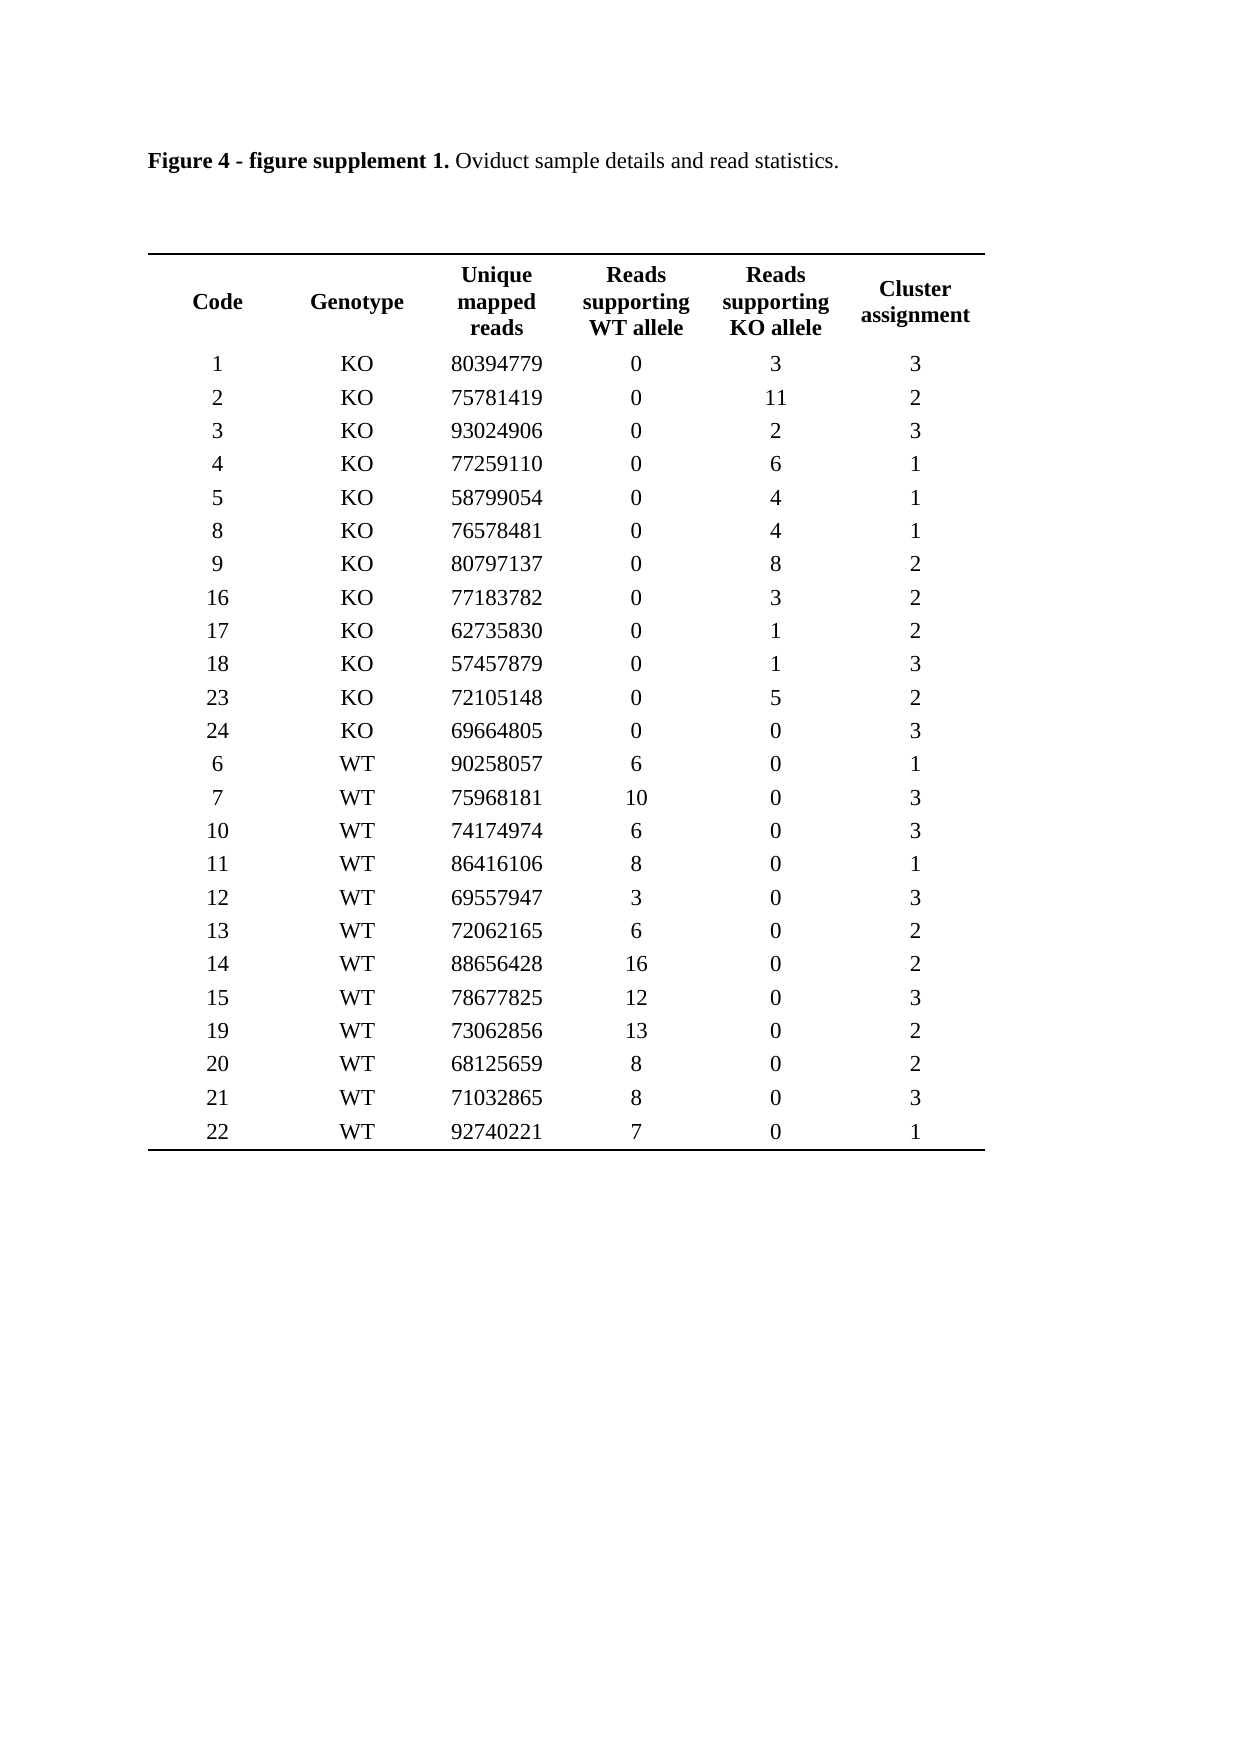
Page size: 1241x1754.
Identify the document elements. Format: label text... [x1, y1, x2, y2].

table_cell KO [287, 547, 427, 580]
table_cell 0 [706, 947, 845, 980]
table_cell 58799054 [427, 480, 566, 513]
table_cell 3 [845, 814, 985, 847]
table_cell 77259110 [427, 447, 566, 480]
table_cell 1 [706, 614, 845, 647]
table_cell 3 [566, 880, 706, 913]
table_cell 3 [706, 347, 845, 380]
table_cell 12 [566, 980, 706, 1013]
table_cell 22 [148, 1114, 287, 1149]
table_cell 23 [148, 680, 287, 713]
table_cell 0 [566, 480, 706, 513]
table_cell 0 [566, 714, 706, 747]
table_cell 71032865 [427, 1080, 566, 1113]
table_cell 3 [845, 1080, 985, 1113]
table_cell KO [287, 680, 427, 713]
table_cell 4 [706, 514, 845, 547]
table_cell 0 [706, 1080, 845, 1113]
table_cell WT [287, 1114, 427, 1149]
table_cell WT [287, 814, 427, 847]
table_cell 5 [706, 680, 845, 713]
table_cell WT [287, 780, 427, 813]
table_cell WT [287, 880, 427, 913]
table_cell 4 [706, 480, 845, 513]
table_cell 1 [845, 747, 985, 780]
table_cell 7 [566, 1114, 706, 1149]
table_cell KO [287, 347, 427, 380]
table_cell 0 [566, 614, 706, 647]
table_cell 88656428 [427, 947, 566, 980]
table_cell 0 [706, 847, 845, 880]
table_cell 75968181 [427, 780, 566, 813]
table_cell 2 [845, 580, 985, 613]
table_cell 3 [706, 580, 845, 613]
table_cell 0 [566, 680, 706, 713]
table_cell 78677825 [427, 980, 566, 1013]
table_cell 7 [148, 780, 287, 813]
table_cell 2 [845, 1014, 985, 1047]
table_cell 0 [566, 447, 706, 480]
table_cell WT [287, 947, 427, 980]
table_cell 0 [566, 514, 706, 547]
table_cell 76578481 [427, 514, 566, 547]
table_cell 86416106 [427, 847, 566, 880]
table_cell 0 [566, 380, 706, 413]
table_cell 20 [148, 1047, 287, 1080]
table_cell 0 [706, 1047, 845, 1080]
table_header Code [148, 255, 287, 347]
table_cell 14 [148, 947, 287, 980]
table_cell 0 [566, 647, 706, 680]
table_header Reads supporting KO allele [706, 255, 845, 347]
table_cell 0 [566, 347, 706, 380]
table_cell 69664805 [427, 714, 566, 747]
table_cell 92740221 [427, 1114, 566, 1149]
table_cell 0 [706, 714, 845, 747]
table_cell 2 [845, 947, 985, 980]
table_cell 0 [706, 814, 845, 847]
table_cell 62735830 [427, 614, 566, 647]
table_cell KO [287, 380, 427, 413]
table_cell 72105148 [427, 680, 566, 713]
table_cell 18 [148, 647, 287, 680]
table_cell 77183782 [427, 580, 566, 613]
table_cell 0 [706, 747, 845, 780]
table_cell KO [287, 714, 427, 747]
table_cell 4 [148, 447, 287, 480]
table_cell 2 [845, 614, 985, 647]
table_cell KO [287, 480, 427, 513]
table_header Reads supporting WT allele [566, 255, 706, 347]
table_cell 73062856 [427, 1014, 566, 1047]
table_cell 13 [148, 914, 287, 947]
table_cell 68125659 [427, 1047, 566, 1080]
table_cell 0 [566, 580, 706, 613]
table_cell 0 [706, 780, 845, 813]
table_header Unique mapped reads [427, 255, 566, 347]
table_cell 3 [845, 980, 985, 1013]
table_cell 1 [845, 480, 985, 513]
table_header Cluster assignment [845, 255, 985, 347]
table_cell 8 [148, 514, 287, 547]
table_cell 0 [706, 880, 845, 913]
table_cell KO [287, 414, 427, 447]
table_cell 6 [148, 747, 287, 780]
table_cell 8 [566, 1047, 706, 1080]
table_cell 5 [148, 480, 287, 513]
table_cell 74174974 [427, 814, 566, 847]
table_cell 1 [845, 514, 985, 547]
table_cell 2 [845, 914, 985, 947]
table_cell 75781419 [427, 380, 566, 413]
table_cell 0 [566, 414, 706, 447]
table_cell 93024906 [427, 414, 566, 447]
table_cell 69557947 [427, 880, 566, 913]
table_cell 6 [566, 814, 706, 847]
table_cell 1 [148, 347, 287, 380]
table_cell 2 [845, 547, 985, 580]
table_cell 3 [845, 780, 985, 813]
table_cell 6 [566, 914, 706, 947]
table_cell 6 [706, 447, 845, 480]
table_cell 6 [566, 747, 706, 780]
table_cell 3 [845, 347, 985, 380]
table_cell 2 [845, 380, 985, 413]
table_cell 8 [566, 1080, 706, 1113]
table_cell 0 [706, 1114, 845, 1149]
table_cell 80797137 [427, 547, 566, 580]
table_cell 15 [148, 980, 287, 1013]
table_cell 90258057 [427, 747, 566, 780]
table_cell 3 [845, 647, 985, 680]
table_cell 13 [566, 1014, 706, 1047]
table_cell 3 [845, 880, 985, 913]
table_cell 17 [148, 614, 287, 647]
table_cell 2 [706, 414, 845, 447]
table_cell 11 [148, 847, 287, 880]
table_cell 0 [706, 1014, 845, 1047]
table_cell KO [287, 614, 427, 647]
table_cell 57457879 [427, 647, 566, 680]
table_cell 1 [845, 447, 985, 480]
table_cell 11 [706, 380, 845, 413]
table_cell 19 [148, 1014, 287, 1047]
table_cell 2 [845, 1047, 985, 1080]
table_cell WT [287, 747, 427, 780]
text Figure 4 - figure supplement 1. Oviduct sample details and read statistics. [148, 148, 1093, 174]
table_cell WT [287, 1014, 427, 1047]
table_cell WT [287, 847, 427, 880]
table_cell KO [287, 647, 427, 680]
table_cell WT [287, 1047, 427, 1080]
table_cell 16 [148, 580, 287, 613]
table_cell 8 [566, 847, 706, 880]
table_cell 2 [845, 680, 985, 713]
table_cell 0 [566, 547, 706, 580]
table_cell 10 [566, 780, 706, 813]
table_cell 3 [845, 714, 985, 747]
table_cell 21 [148, 1080, 287, 1113]
table_cell WT [287, 914, 427, 947]
table_cell 10 [148, 814, 287, 847]
table_cell 12 [148, 880, 287, 913]
table_cell 1 [706, 647, 845, 680]
table_cell KO [287, 514, 427, 547]
table_cell 3 [148, 414, 287, 447]
table_cell 3 [845, 414, 985, 447]
table_cell WT [287, 980, 427, 1013]
table_cell 1 [845, 847, 985, 880]
table_cell 24 [148, 714, 287, 747]
table_cell 16 [566, 947, 706, 980]
table_cell 72062165 [427, 914, 566, 947]
table_cell 1 [845, 1114, 985, 1149]
table_header Genotype [287, 255, 427, 347]
table_cell 2 [148, 380, 287, 413]
table_cell WT [287, 1080, 427, 1113]
table_cell 80394779 [427, 347, 566, 380]
table_cell KO [287, 447, 427, 480]
table_cell KO [287, 580, 427, 613]
table_cell 0 [706, 914, 845, 947]
table_cell 0 [706, 980, 845, 1013]
table_cell 8 [706, 547, 845, 580]
table_cell 9 [148, 547, 287, 580]
